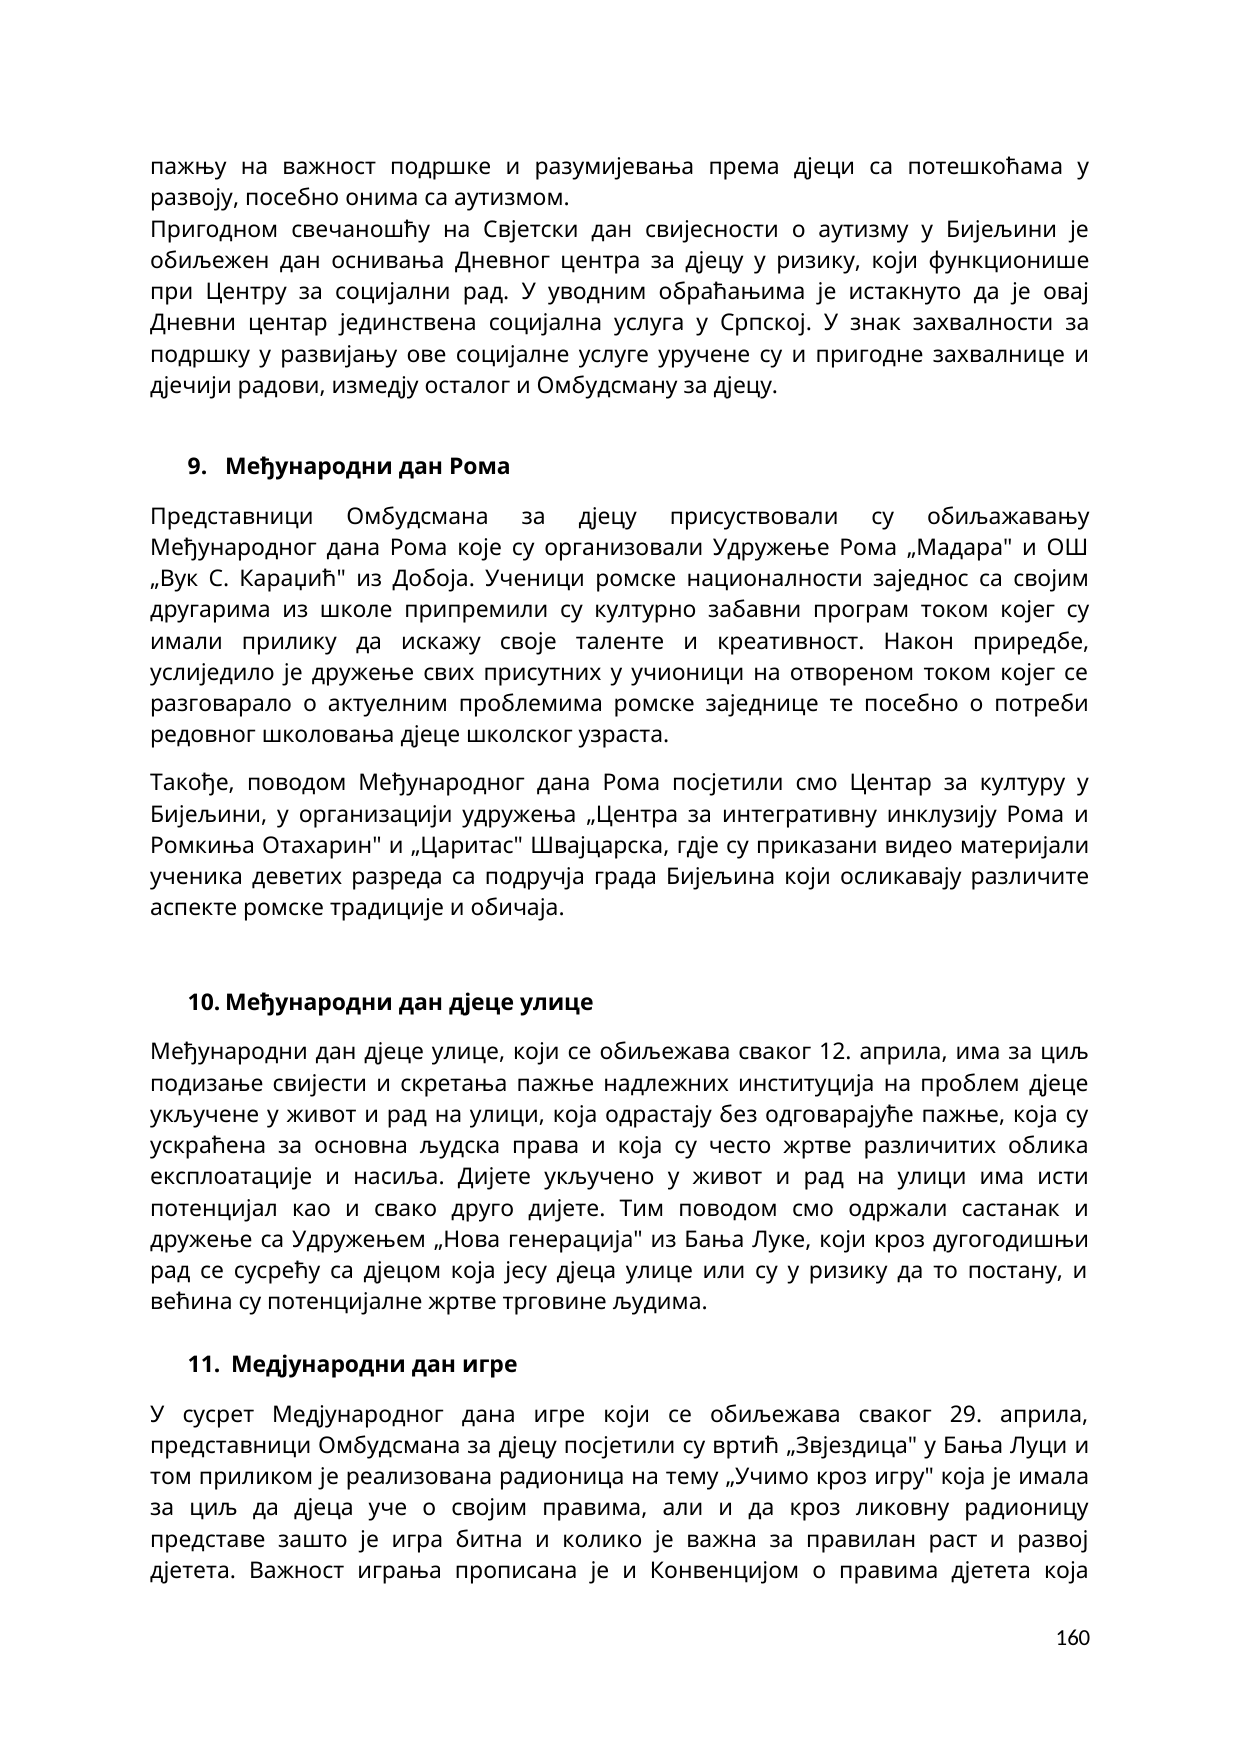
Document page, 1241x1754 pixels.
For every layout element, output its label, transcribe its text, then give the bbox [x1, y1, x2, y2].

list Међународни дан дјеце улице [187, 986, 1090, 1017]
text Такође, поводом Међународног дана Рома посјетили смо Центар за културу у Бијељини, у организацији удружења „Центра за интегративну инклузију Рома и Ромкиња Отахарин" и „Царитас" Швајцарска, гдје су приказани видео материјали ученика деветих разреда са подручја града Бијељина који осликавају различите аспекте ромске традиције и обичаја. [150, 766, 1090, 922]
text Представници Омбудсмана за дјецу присуствовали су обиљажавању Међународног дана Рома које су организовали Удружење Рома „Мадара" и ОШ „Вук С. Караџић" из Добоја. Ученици ромске националности заједнос са својим другарима из школе припремили су културно забавни програм током којег су имали прилику да искажу своје таленте и креативност. Након приредбе, услиједило је дружење свих присутних у учионици на отвореном током којег се разговарало о актуелним проблемима ромске заједнице те посебно о потреби редовног школовања дјеце школског узраста. [150, 499, 1090, 749]
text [150, 1398, 1090, 1585]
text Пригодном свечаношћу на Свјетски дан свијесности о аутизму у Бијељини је обиљежен дан оснивања Дневног центра за дјецу у ризику, који функционише при Центру за социјални рад. У уводним обраћањима је истакнуто да је овај Дневни центар јединствена социјална услуга у Српској. У знак захвалности за подршку у развијању ове социјалне услуге уручене су и пригодне захвалнице и дјечији радови, измедју осталог и Омбудсману за дјецу. [150, 212, 1090, 400]
list Међународни дан Рома [187, 450, 1090, 481]
list Медјународни дан игре [187, 1348, 1090, 1379]
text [150, 150, 1090, 212]
text Међународни дан дјеце улице, који се обиљежава сваког 12. априла, има за циљ подизање свијести и скретања пажње надлежних институција на проблем дјеце укључене у живот и рад на улици, која одрастају без одговарајуће пажње, која су ускраћена за основна људска права и која су често жртве различитих облика експлоатације и насиља. Дијете укључено у живот и рад на улици има исти потенцијал као и свако друго дијете. Тим поводом смо одржали састанак и дружење са Удружењем „Нова генерација" из Бања Луке, који кроз дугогодишњи рад се сусрећу са дјецом која јесу дјеца улице или су у ризику да то постану, и већина су потенцијалне жртве трговине људима. [150, 1035, 1090, 1317]
